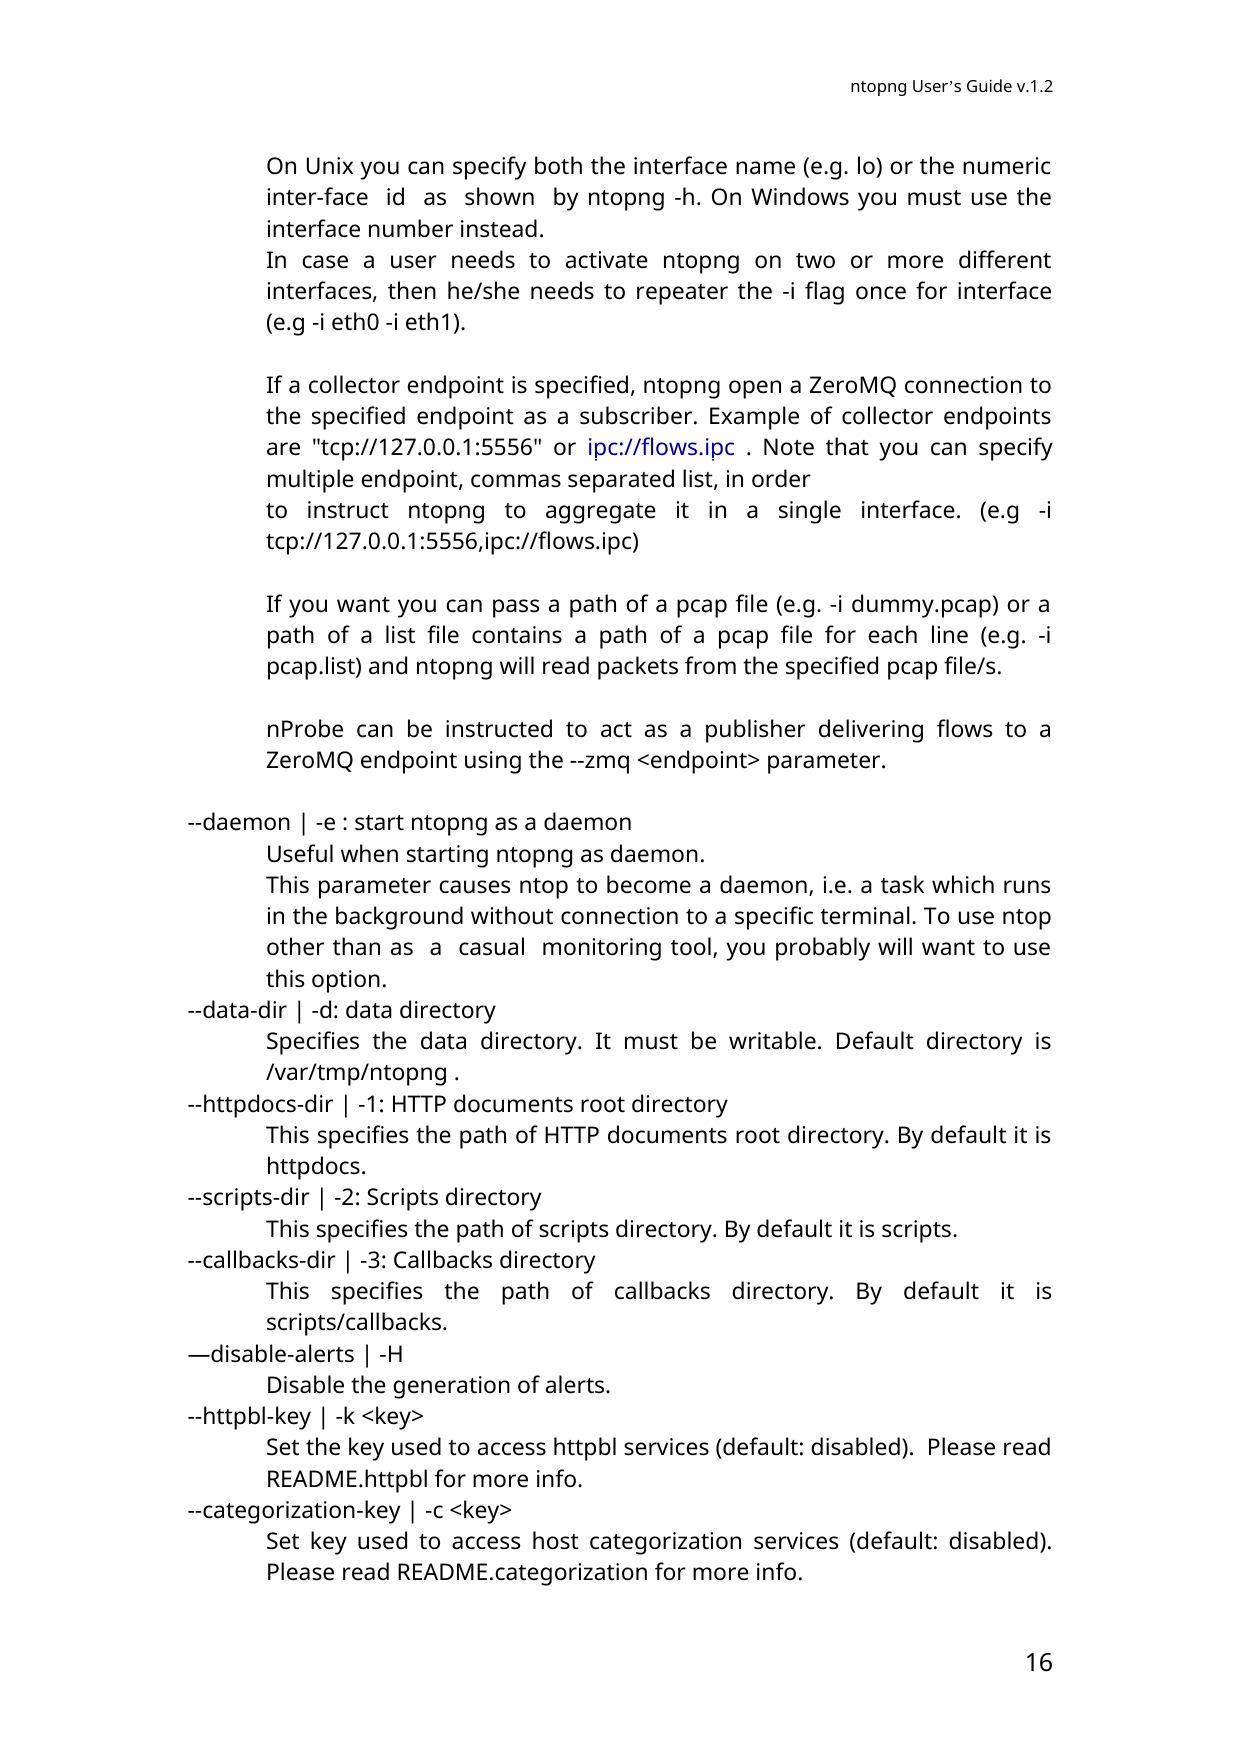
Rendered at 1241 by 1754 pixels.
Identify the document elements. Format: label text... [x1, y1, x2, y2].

text This specifies the path of HTTP documents root directory. By default it is httpdocs. [266, 1119, 1053, 1181]
text This specifies the path of scripts directory. By default it is scripts. [266, 1212, 1053, 1244]
text Set the key used to access httpbl services (default: disabled). Please read README.httpbl for more info. [266, 1431, 1053, 1494]
text Useful when starting ntopng as daemon. [266, 837, 1053, 869]
text --daemon | -e : start ntopng as a daemon [187, 806, 1053, 837]
text —disable-alerts | -H [187, 1337, 1053, 1369]
text Set key used to access host categorization services (default: disabled). Please read README.categorization for more info. [266, 1525, 1053, 1587]
text Specifies the data directory. It must be writable. Default directory is /var/tmp/ntopng . [266, 1025, 1053, 1087]
text --httpbl-key | -k <key> [187, 1400, 1053, 1431]
text This specifies the path of callbacks directory. By default it is scripts/callbacks. [266, 1275, 1053, 1337]
text This parameter causes ntop to become a daemon, i.e. a task which runs in the background without connection to a specific terminal. To use ntop other than as a casual monitoring tool, you probably will want to use this option. [266, 869, 1053, 994]
text nProbe can be instructed to act as a publisher delivering flows to a ZeroMQ endpoint using the --zmq <endpoint> parameter. [266, 712, 1053, 775]
text If a collector endpoint is specified, ntopng open a ZeroMQ connection to the specified endpoint as a subscriber. Example of collector endpoints are "tcp://127.0.0.1:5556" or ipc://flows.ipc . Note that you can specify multiple endpoint, commas separated list, in order [266, 369, 1053, 494]
text --categorization-key | -c <key> [187, 1494, 1053, 1525]
text If you want you can pass a path of a pcap file (e.g. -i dummy.pcap) or a path of a list file contains a path of a pcap file for each line (e.g. -i pcap.list) and ntopng will read packets from the specified pcap file/s. [266, 587, 1053, 681]
text --httpdocs-dir | -1: HTTP documents root directory [187, 1087, 1053, 1119]
text --scripts-dir | -2: Scripts directory [187, 1181, 1053, 1212]
text In case a user needs to activate ntopng on two or more different interfaces, then he/she needs to repeater the -i flag once for interface (e.g -i eth0 -i eth1). [266, 244, 1053, 337]
text --data-dir | -d: data directory [187, 994, 1053, 1025]
text Disable the generation of alerts. [266, 1369, 1053, 1400]
text --callbacks-dir | -3: Callbacks directory [187, 1244, 1053, 1275]
text to instruct ntopng to aggregate it in a single interface. (e.g -i tcp://127.0.0.1:5556,ipc://flows.ipc) [266, 494, 1053, 556]
text On Unix you can specify both the interface name (e.g. lo) or the numeric inter‐face id as shown by ntopng -h. On Windows you must use the interface number instead. [266, 150, 1053, 244]
